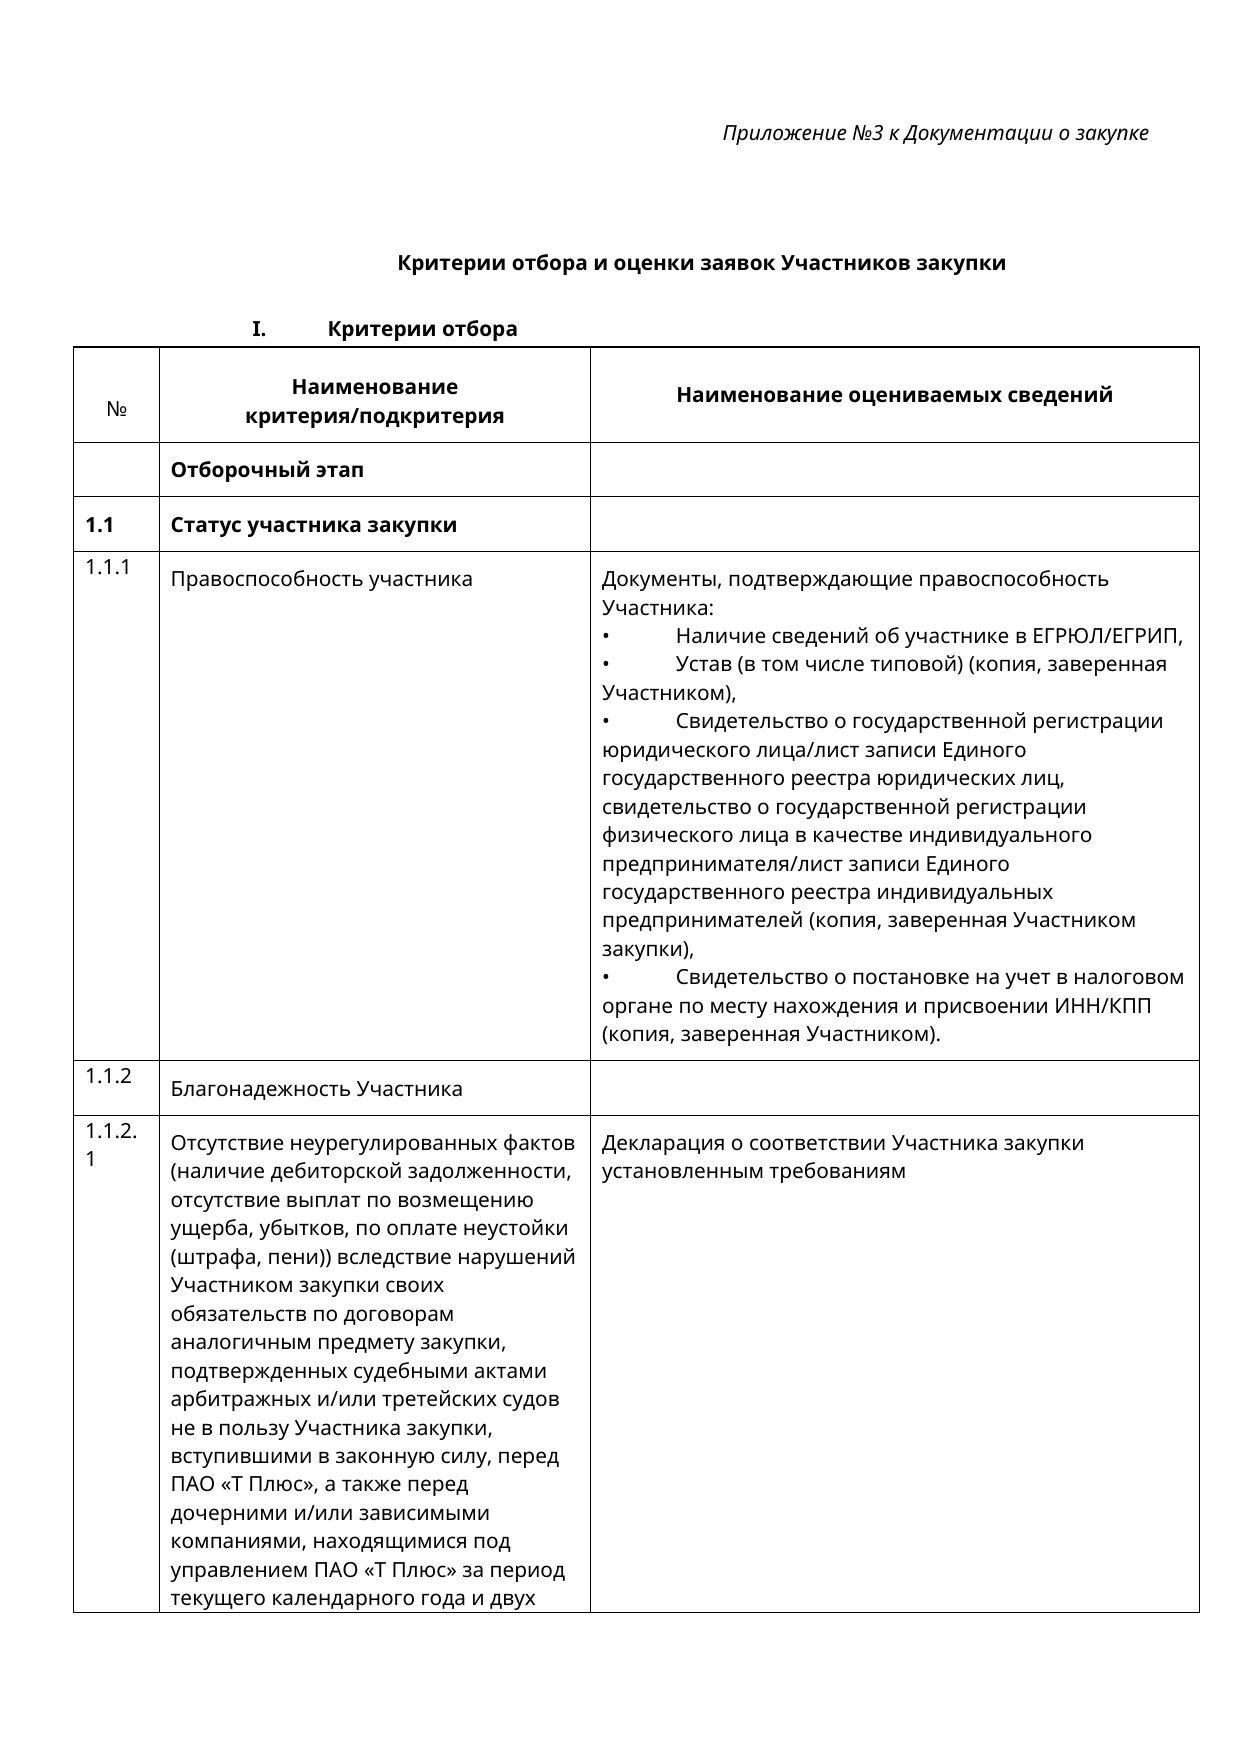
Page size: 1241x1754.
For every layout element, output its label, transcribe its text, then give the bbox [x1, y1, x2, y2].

list Критерии отбора и оценки заявок Участников закупки [252, 248, 1152, 277]
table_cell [591, 1116, 1199, 1612]
table_cell Документы, подтверждающие правоспособность Участника: • Наличие сведений об участнике в ЕГРЮЛ/ЕГРИП, • Устав (в том числе типовой) (копия, заверенная Участником), • Свидетельство о государственной регистрации юридического лица/лист записи Единого государственного реестра юридических лиц, свидетельство о государственной регистрации физического лица в качестве индивидуального предпринимателя/лист записи Единого государственного реестра индивидуальных предпринимателей (копия, заверенная Участником закупки), • Свидетельство о постановке на учет в налоговом органе по месту нахождения и присвоении ИНН/КПП (копия, заверенная Участником). [591, 552, 1199, 1060]
list Критерии отбора [252, 314, 1152, 342]
table_cell Отборочный этап [160, 443, 590, 496]
table_cell Статус участника закупки [160, 497, 590, 551]
table_header № [74, 348, 159, 442]
table_cell 1.1 [74, 497, 159, 551]
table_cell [160, 1116, 590, 1612]
table_cell Благонадежность Участника [160, 1061, 590, 1115]
table_cell [591, 1061, 1199, 1115]
table_cell [591, 443, 1199, 496]
table_cell Правоспособность участника [160, 552, 590, 1060]
list Приложение №3 к Документации о закупке [252, 118, 1152, 147]
table_cell [74, 443, 159, 496]
table_cell 1.1.2.1 [74, 1116, 159, 1612]
table_header Наименование критерия/подкритерия [160, 348, 590, 442]
table_cell 1.1.2 [74, 1061, 159, 1115]
table_header Наименование оцениваемых сведений [591, 348, 1199, 442]
table_cell [591, 497, 1199, 551]
table_cell 1.1.1 [74, 552, 159, 1060]
